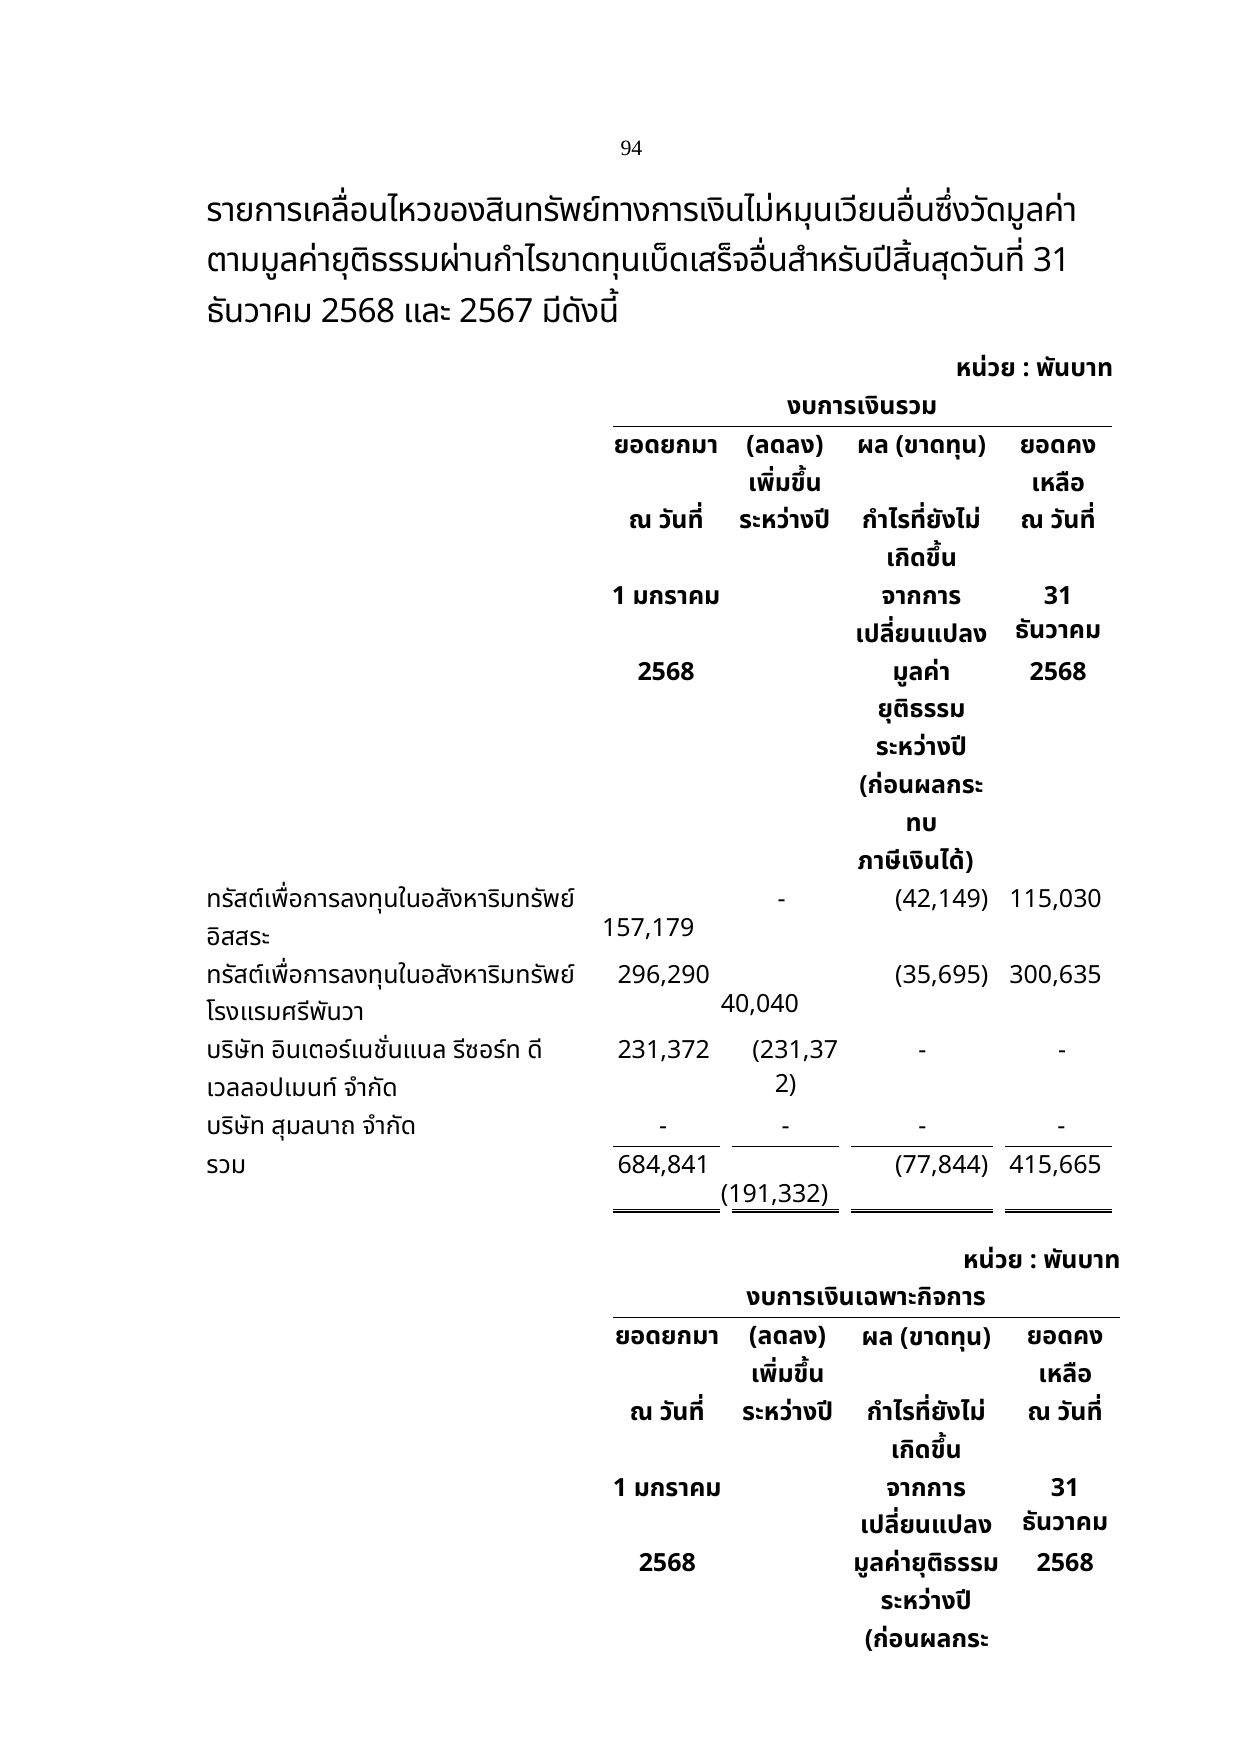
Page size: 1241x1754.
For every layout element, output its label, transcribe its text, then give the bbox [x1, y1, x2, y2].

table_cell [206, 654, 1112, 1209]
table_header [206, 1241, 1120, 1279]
text รายการเคลื่อนไหวของสินทรัพย์ทางการเงินไม่หมุนเวียนอื่นซึ่งวัดมูลค่าตามมูลค่ายุติธรรมผ่านกำไรขาดทุนเบ็ดเสร็จอื่นสำหรับปีสิ้นสุดวันที่ 31 ธันวาคม 2568 และ 2567 มีดังนี้ [206, 186, 1113, 337]
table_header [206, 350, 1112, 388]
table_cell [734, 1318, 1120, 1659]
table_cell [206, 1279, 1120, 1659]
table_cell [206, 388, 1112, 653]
